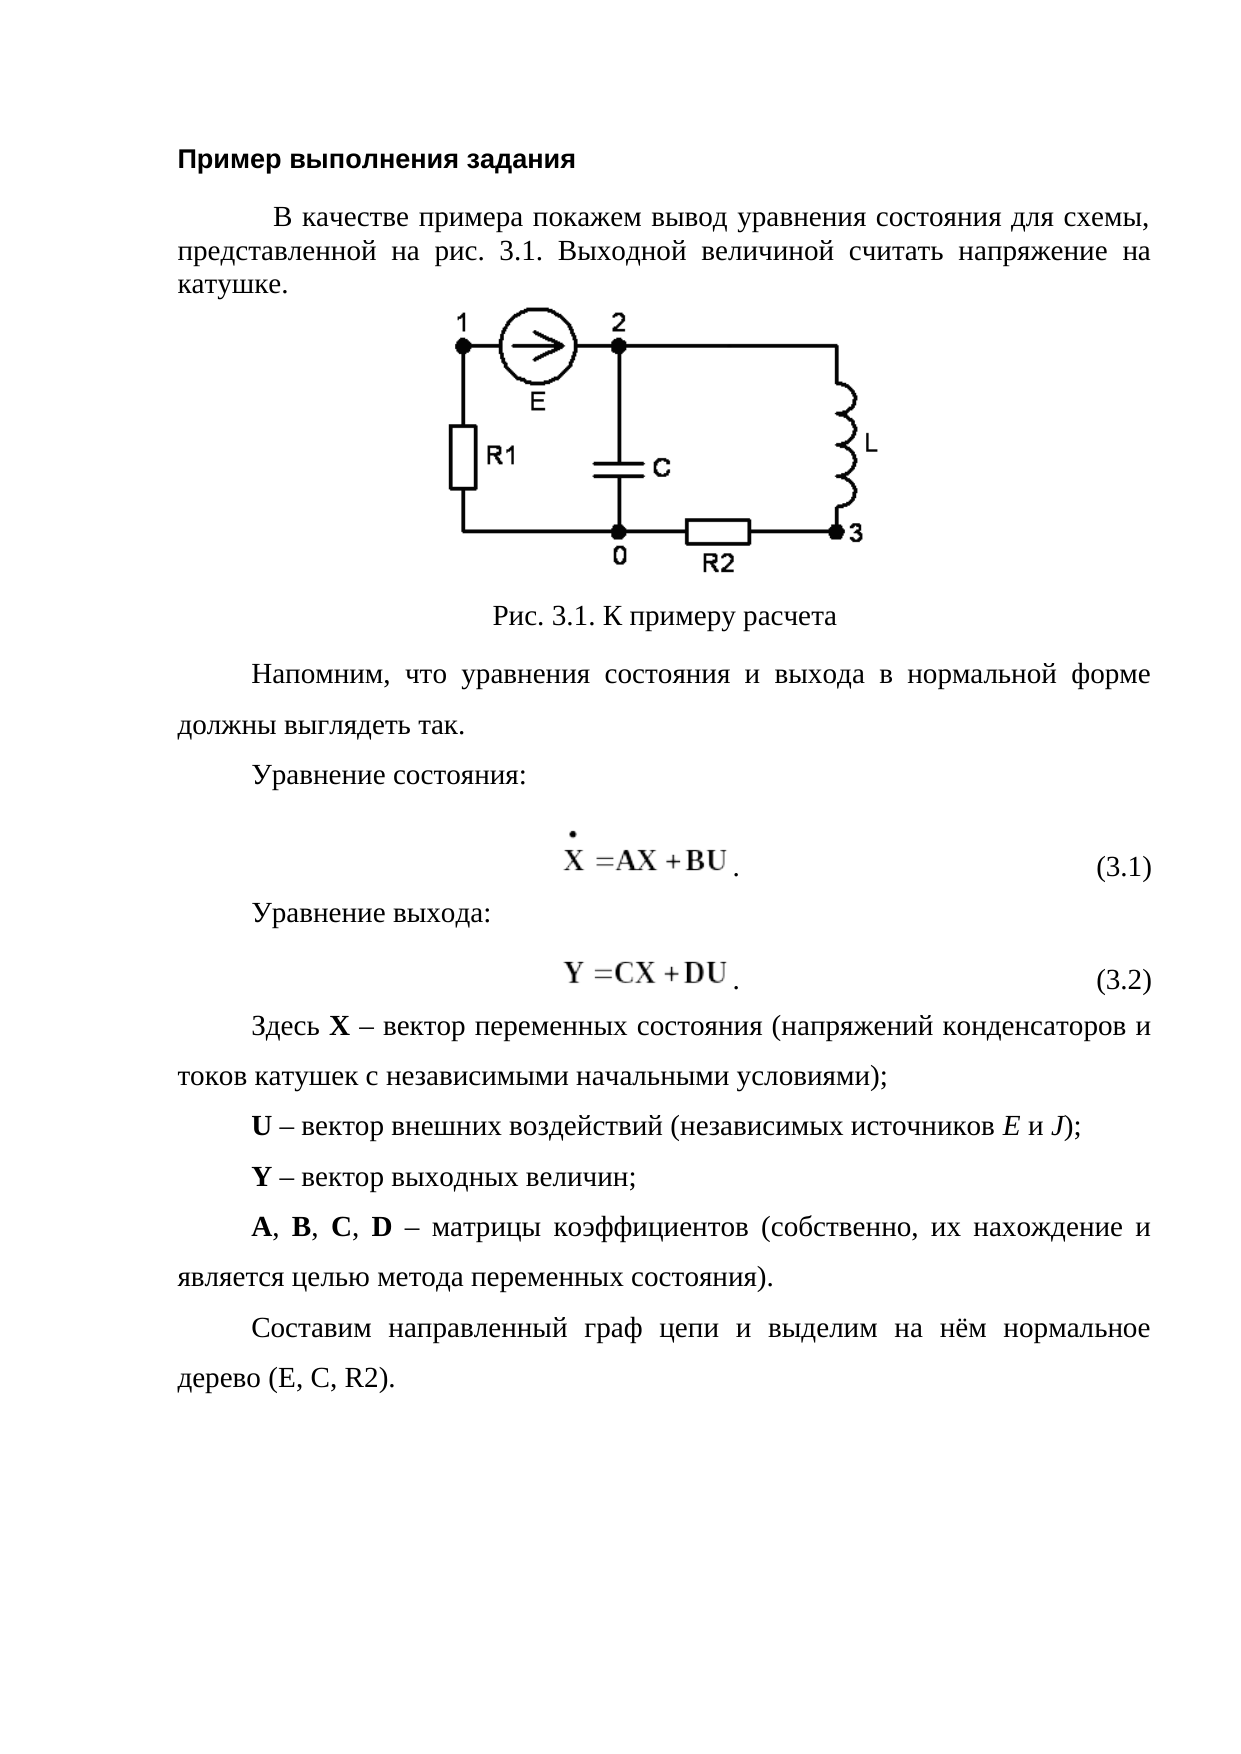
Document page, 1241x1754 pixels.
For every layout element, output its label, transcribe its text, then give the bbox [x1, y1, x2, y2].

text Рис. 3.1. К примеру расчета [177, 598, 1152, 632]
text A, B, C, D – матрицы коэффициентов (собственно, их нахождение и является целью метода переменных состояния). [177, 1209, 1152, 1293]
text Уравнение состояния: [177, 757, 1152, 791]
text Уравнение выхода: [177, 895, 1152, 928]
text . (3.2) [177, 958, 1152, 995]
text В качестве примера покажем вывод уравнения состояния для схемы, представленной на рис. 3.1. Выходной величиной считать напряжение на катушке. [177, 199, 1152, 300]
text Y – вектор выходных величин; [177, 1159, 1152, 1192]
picture [444, 300, 885, 586]
text Напомним, что уравнения состояния и выхода в нормальной форме должны выглядеть так. [177, 657, 1152, 741]
text Здесь X – вектор переменных состояния (напряжений конденсаторов и токов катушек с независимыми начальными условиями); [177, 1008, 1152, 1092]
text Составим направленный граф цепи и выделим на нём нормальное дерево (E, C, R2). [177, 1310, 1152, 1393]
text . (3.1) [177, 820, 1152, 882]
subtitle Пример выполнения задания [177, 143, 1152, 174]
text U – вектор внешних воздействий (независимых источников E и J); [177, 1108, 1152, 1142]
